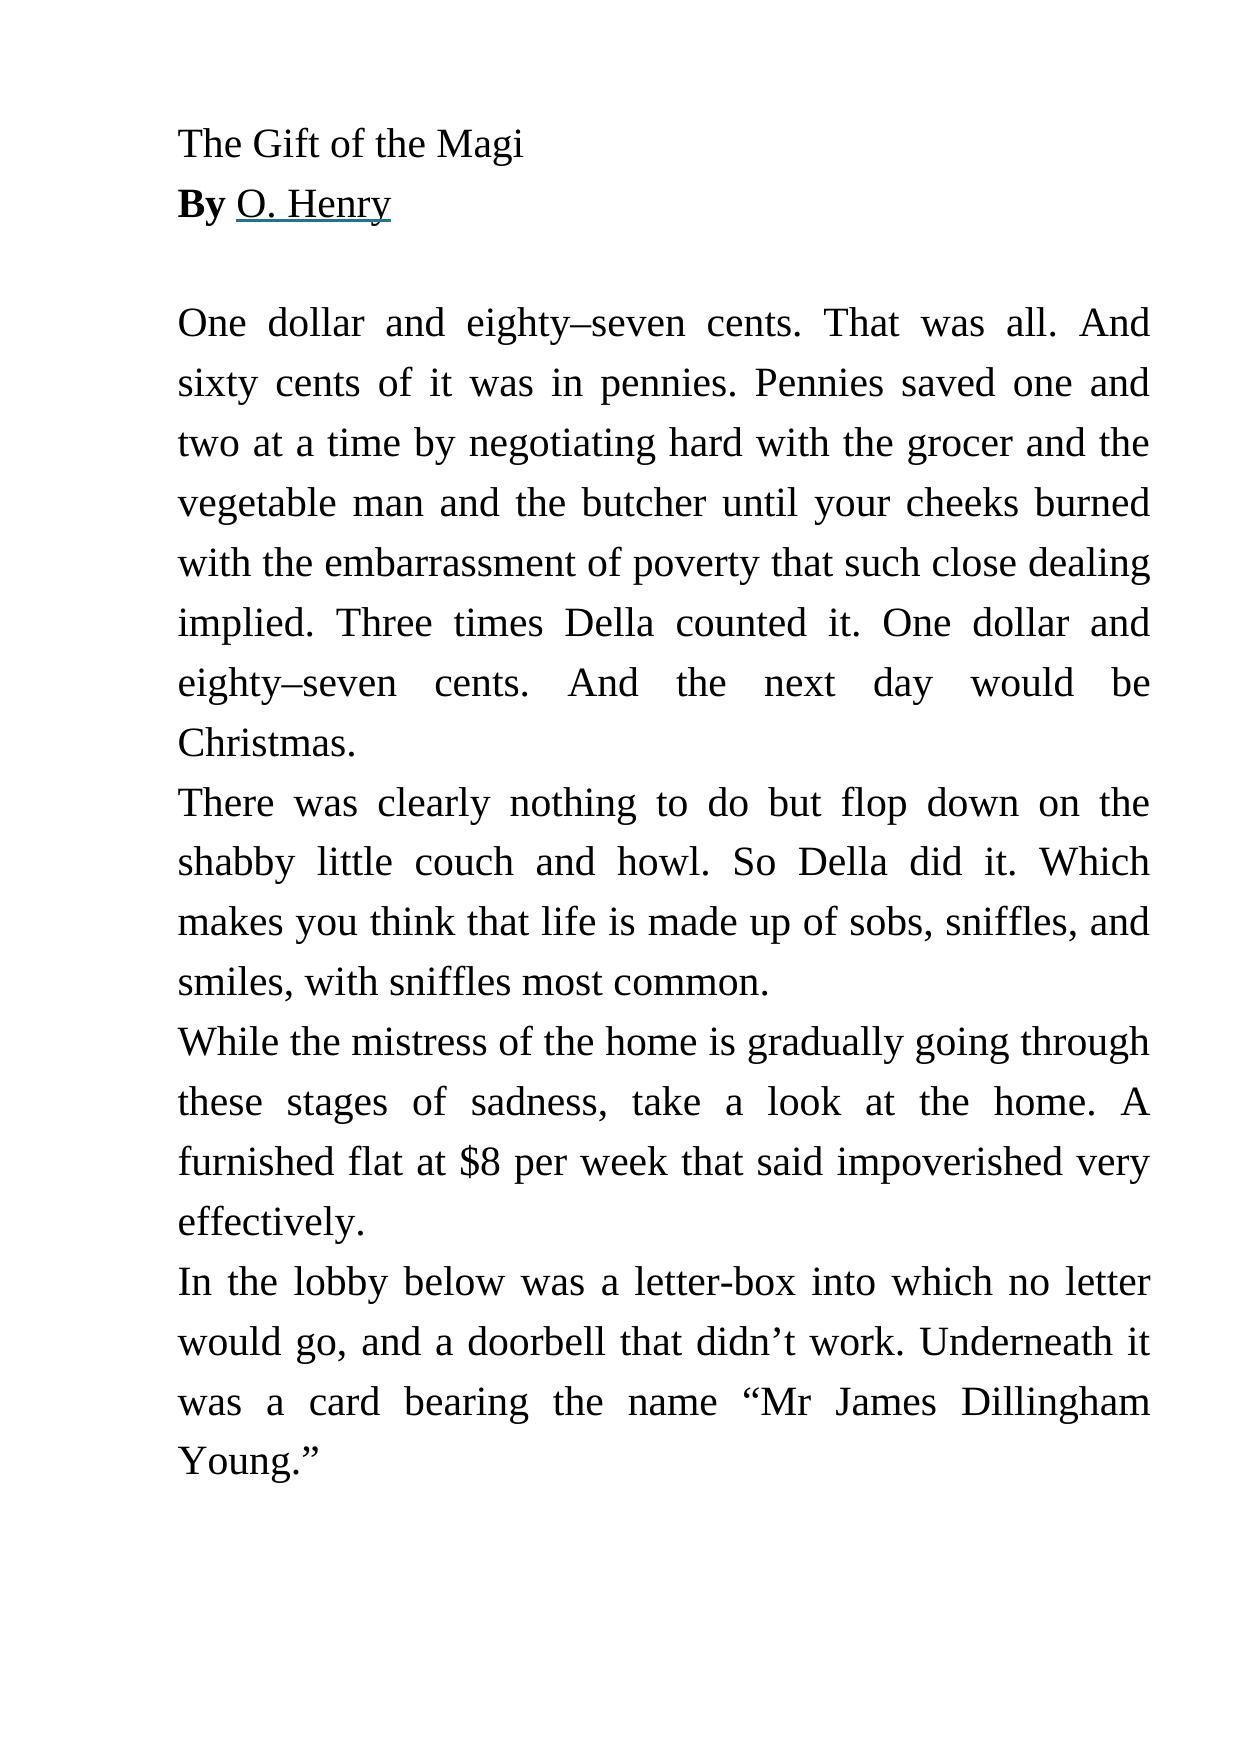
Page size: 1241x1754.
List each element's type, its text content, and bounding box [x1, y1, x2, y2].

text While the mistress of the home is gradually going through these stages of sadness, take a look at the home. A furnished flat at $8 per week that said impoverished very effectively. [177, 1017, 1152, 1244]
text There was clearly nothing to do but flop down on the shabby little couch and howl. So Della did it. Which makes you think that life is made up of sobs, sniffles, and smiles, with sniffles most common. [177, 777, 1152, 1004]
text One dollar and eighty–seven cents. That was all. And sixty cents of it was in pennies. Pennies saved one and two at a time by negotiating hard with the grocer and the vegetable man and the butcher until your cheeks burned with the embarrassment of poverty that such close dealing implied. Three times Della counted it. One dollar and eighty–seven cents. And the next day would be Christmas. [177, 298, 1152, 765]
text By O. Henry [177, 178, 1152, 226]
text In the lobby below was a letter-box into which no letter would go, and a doorbell that didn’t work. Underneath it was a card bearing the name “Mr James Dillingham Young.” [177, 1256, 1152, 1484]
text The Gift of the Magi [177, 118, 1152, 166]
